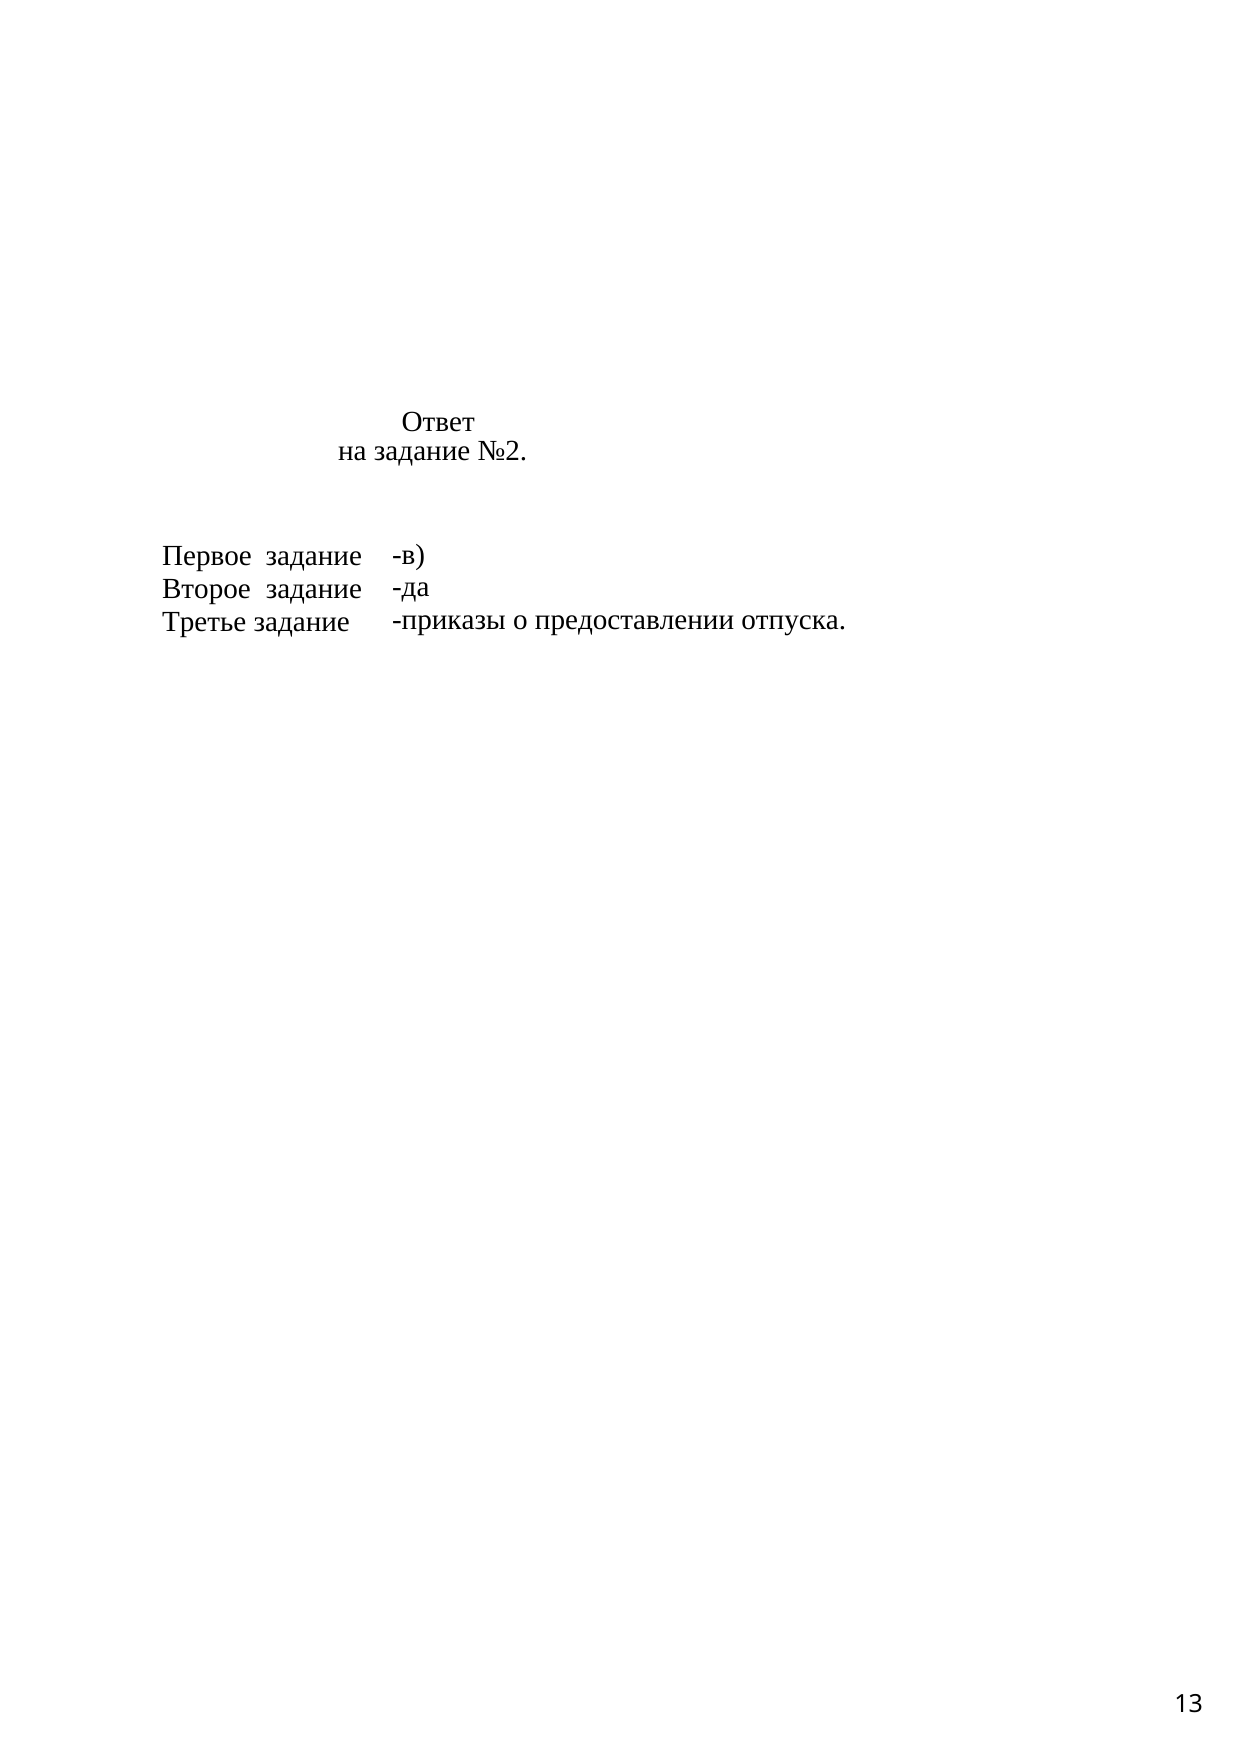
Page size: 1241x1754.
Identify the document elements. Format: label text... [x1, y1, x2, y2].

text Первое задание Второе задание Третье задание [162, 539, 362, 638]
text Ответ [344, 408, 532, 437]
text -приказы о предоставлении отпуска. [392, 603, 1182, 636]
text -да [392, 571, 1182, 603]
text -в) [392, 538, 1182, 571]
text на задание №2. [338, 437, 532, 466]
